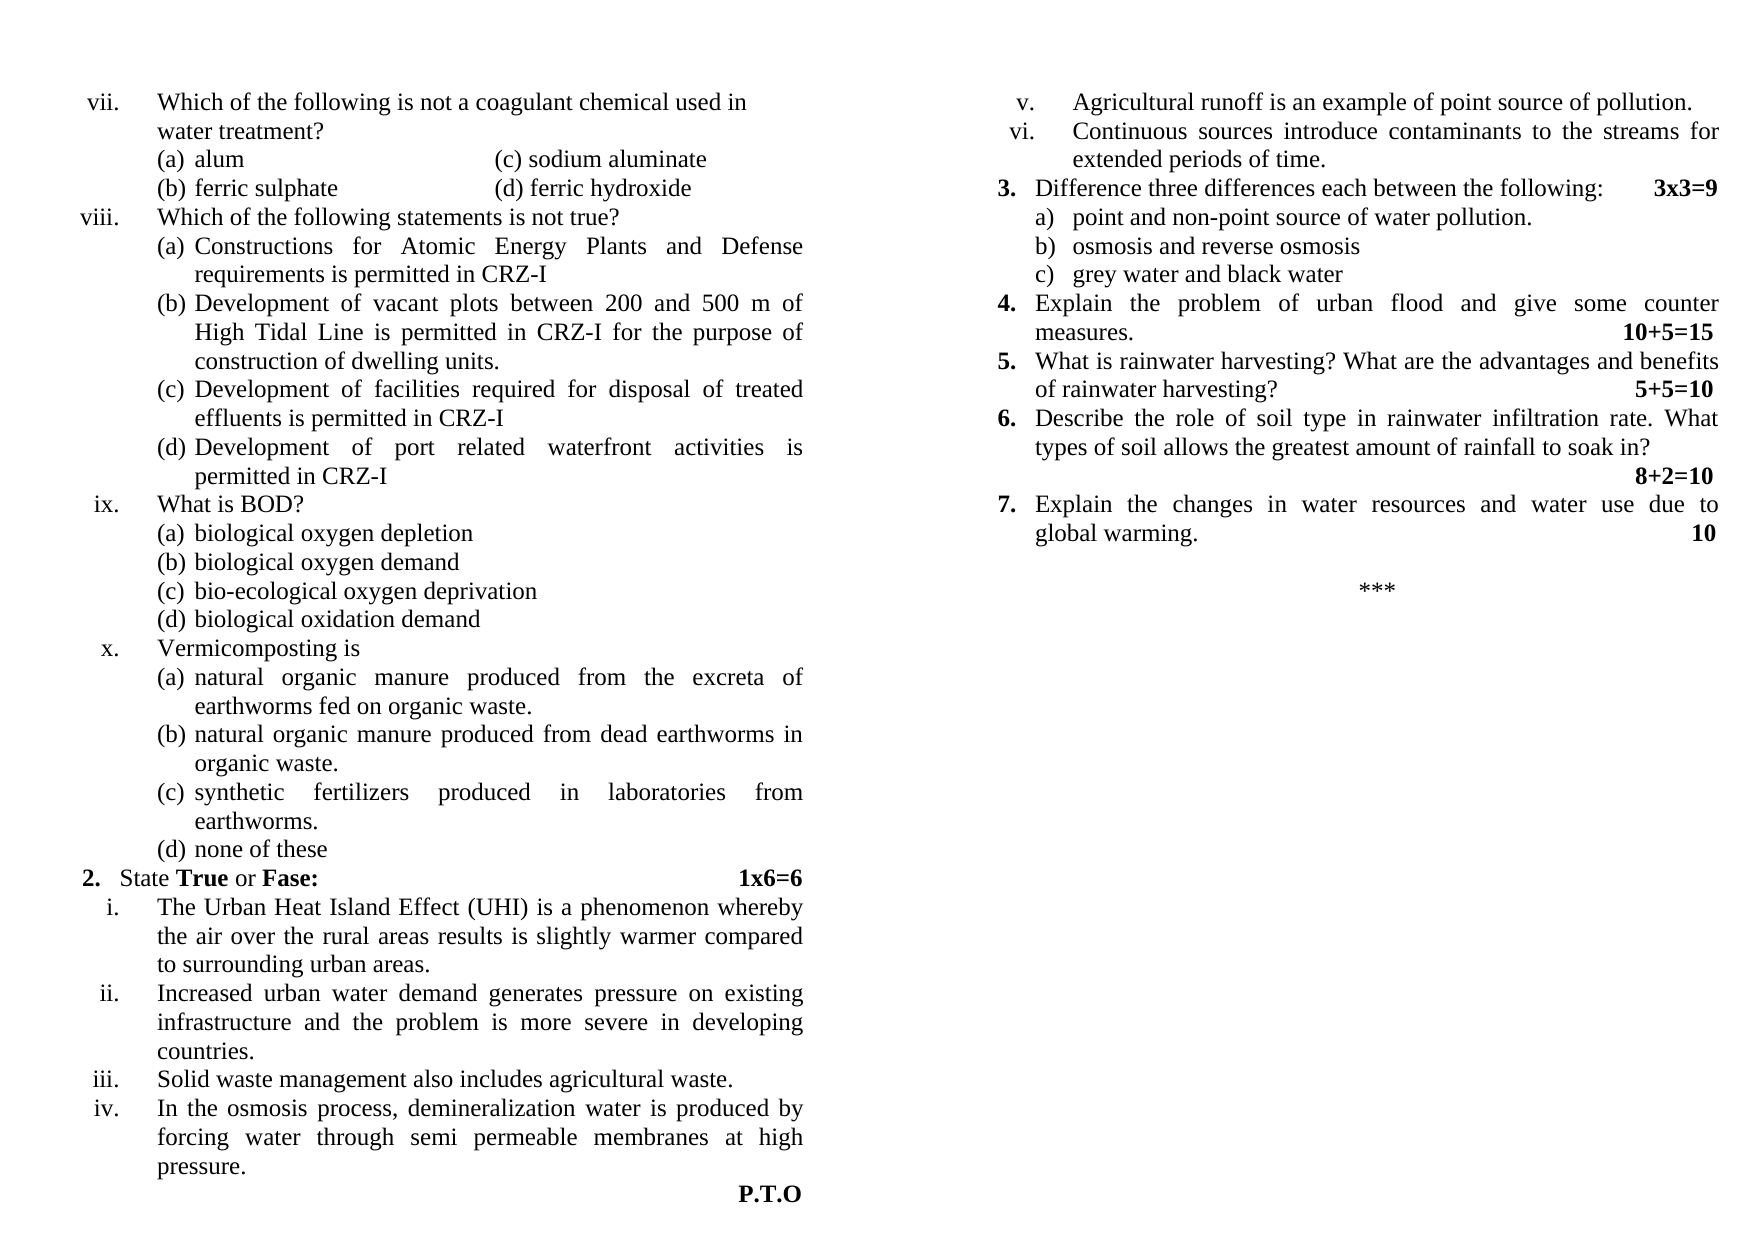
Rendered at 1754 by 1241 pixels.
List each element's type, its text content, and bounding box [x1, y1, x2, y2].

list Development of facilities required for disposal of treated effluents is permitted in CRZ-I [157, 374, 804, 432]
list Agricultural runoff is an example of point source of pollution. [1035, 87, 1719, 116]
list ferric sulphate (d) ferric hydroxide [157, 173, 804, 202]
list grey water and black water [1035, 259, 1719, 288]
list none of these [157, 834, 804, 863]
list Describe the role of soil type in rainwater infiltration rate. What types of soil allows the greatest amount of rainfall to soak in? [997, 403, 1719, 461]
list Solid waste management also includes agricultural waste. [119, 1064, 804, 1093]
list point and non-point source of water pollution. [1035, 202, 1719, 231]
list The Urban Heat Island Effect (UHI) is a phenomenon whereby the air over the rural areas results is slightly warmer compared to surrounding urban areas. [119, 892, 804, 978]
list synthetic fertilizers produced in laboratories from earthworms. [157, 777, 804, 834]
list Constructions for Atomic Energy Plants and Defense requirements is permitted in CRZ-I [157, 231, 804, 288]
list biological oxidation demand [157, 604, 804, 633]
list bio-ecological oxygen deprivation [157, 576, 804, 604]
list alum (c) sodium aluminate [157, 144, 804, 173]
list Development of vacant plots between 200 and 500 m of High Tidal Line is permitted in CRZ-I for the purpose of construction of dwelling units. [157, 288, 804, 374]
list osmosis and reverse osmosis [1035, 231, 1719, 259]
list Which of the following is not a coagulant chemical used in water treatment? [119, 87, 804, 144]
list State True or Fase: 1x6=6 [82, 863, 804, 892]
list Development of port related waterfront activities is permitted in CRZ-I [157, 432, 804, 489]
list What is rainwater harvesting? What are the advantages and benefits of rainwater harvesting? 5+5=10 [997, 346, 1719, 403]
list natural organic manure produced from the excreta of earthworms fed on organic waste. [157, 662, 804, 719]
list What is BOD? [119, 489, 804, 518]
list Continuous sources introduce contaminants to the streams for extended periods of time. [1035, 116, 1719, 173]
list Vermicomposting is [119, 633, 804, 662]
list 8+2=10 [1635, 461, 1719, 489]
list In the osmosis process, demineralization water is produced by forcing water through semi permeable membranes at high pressure. [119, 1093, 804, 1179]
list Increased urban water demand generates pressure on existing infrastructure and the problem is more severe in developing countries. [119, 978, 804, 1064]
list biological oxygen depletion [157, 518, 804, 547]
list natural organic manure produced from dead earthworms in organic waste. [157, 719, 804, 777]
text P.T.O [719, 1179, 804, 1208]
list Explain the changes in water resources and water use due to global warming. 10 [997, 489, 1719, 547]
list biological oxygen demand [157, 547, 804, 576]
list Explain the problem of urban flood and give some counter measures. 10+5=15 [997, 288, 1719, 346]
list *** [1035, 576, 1719, 604]
list Which of the following statements is not true? [119, 202, 804, 231]
list Difference three differences each between the following: 3x3=9 [997, 173, 1719, 202]
